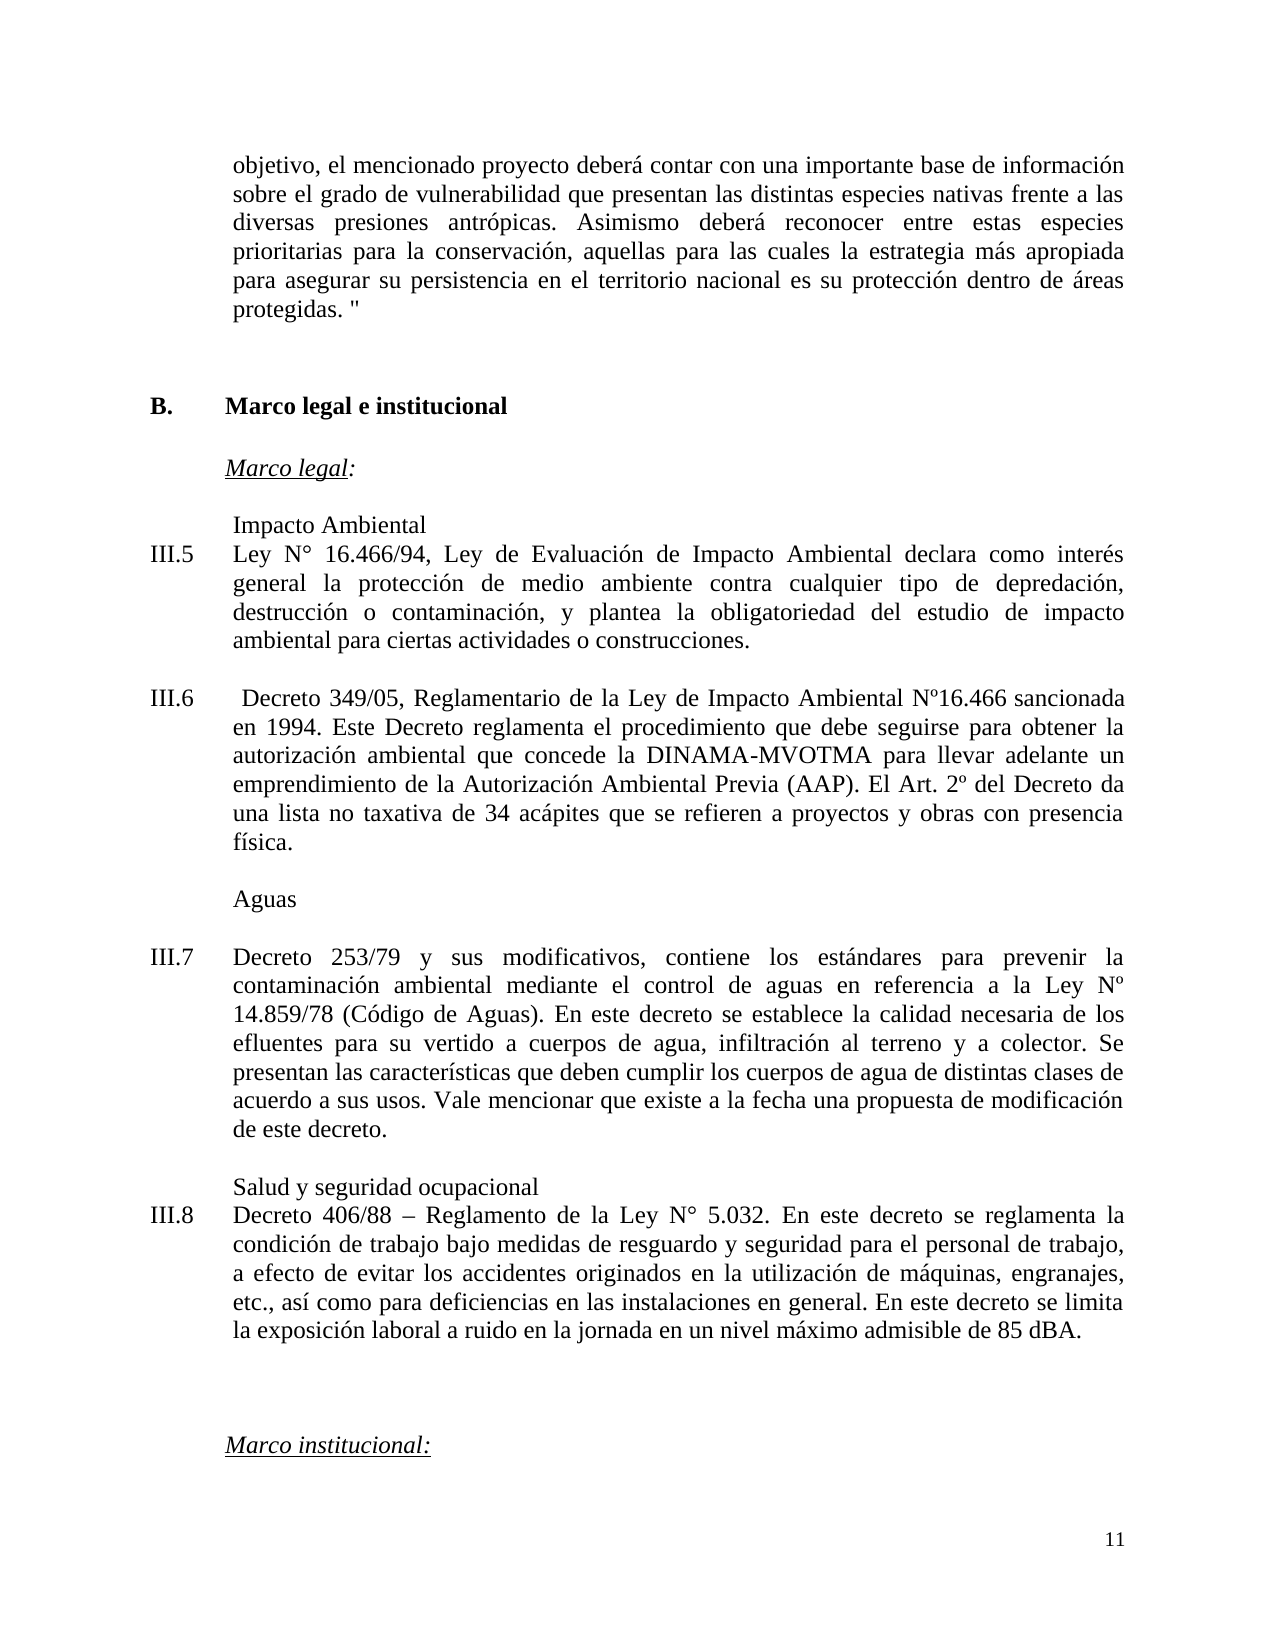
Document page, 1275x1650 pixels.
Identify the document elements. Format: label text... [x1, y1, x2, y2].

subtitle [233, 150, 1125, 322]
subtitle Impacto Ambiental [233, 511, 1125, 539]
subtitle Aguas [233, 884, 1125, 913]
subtitle Marco institucional: [225, 1431, 1125, 1459]
subtitle Marco legal: [225, 453, 1125, 482]
subtitle Ley N° 16.466/94, Ley de Evaluación de Impacto Ambiental declara como interés general la protección de medio ambiente contra cualquier tipo de depredación, destrucción o contaminación, y plantea la obligatoriedad del estudio de impacto ambiental para ciertas actividades o construcciones. [150, 539, 1125, 654]
subtitle Decreto 406/88 – Reglamento de la Ley N° 5.032. En este decreto se reglamenta la condición de trabajo bajo medidas de resguardo y seguridad para el personal de trabajo, a efecto de evitar los accidentes originados en la utilización de máquinas, engranajes, etc., así como para deficiencias en las instalaciones en general. En este decreto se limita la exposición laboral a ruido en la jornada en un nivel máximo admisible de 85 dBA. [150, 1201, 1125, 1344]
subtitle Marco legal e institucional [150, 391, 1125, 420]
subtitle Decreto 349/05, Reglamentario de la Ley de Impacto Ambiental Nº16.466 sancionada en 1994. Este Decreto reglamenta el procedimiento que debe seguirse para obtener la autorización ambiental que concede la DINAMA-MVOTMA para llevar adelante un emprendimiento de la Autorización Ambiental Previa (AAP). El Art. 2º del Decreto da una lista no taxativa de 34 acápites que se refieren a proyectos y obras con presencia física. [150, 683, 1125, 856]
subtitle Decreto 253/79 y sus modificativos, contiene los estándares para prevenir la contaminación ambiental mediante el control de aguas en referencia a la Ley Nº 14.859/78 (Código de Aguas). En este decreto se establece la calidad necesaria de los efluentes para su vertido a cuerpos de agua, infiltración al terreno y a colector. Se presentan las características que deben cumplir los cuerpos de agua de distintas clases de acuerdo a sus usos. Vale mencionar que existe a la fecha una propuesta de modificación de este decreto. [150, 942, 1125, 1143]
subtitle Salud y seguridad ocupacional [233, 1172, 1125, 1201]
